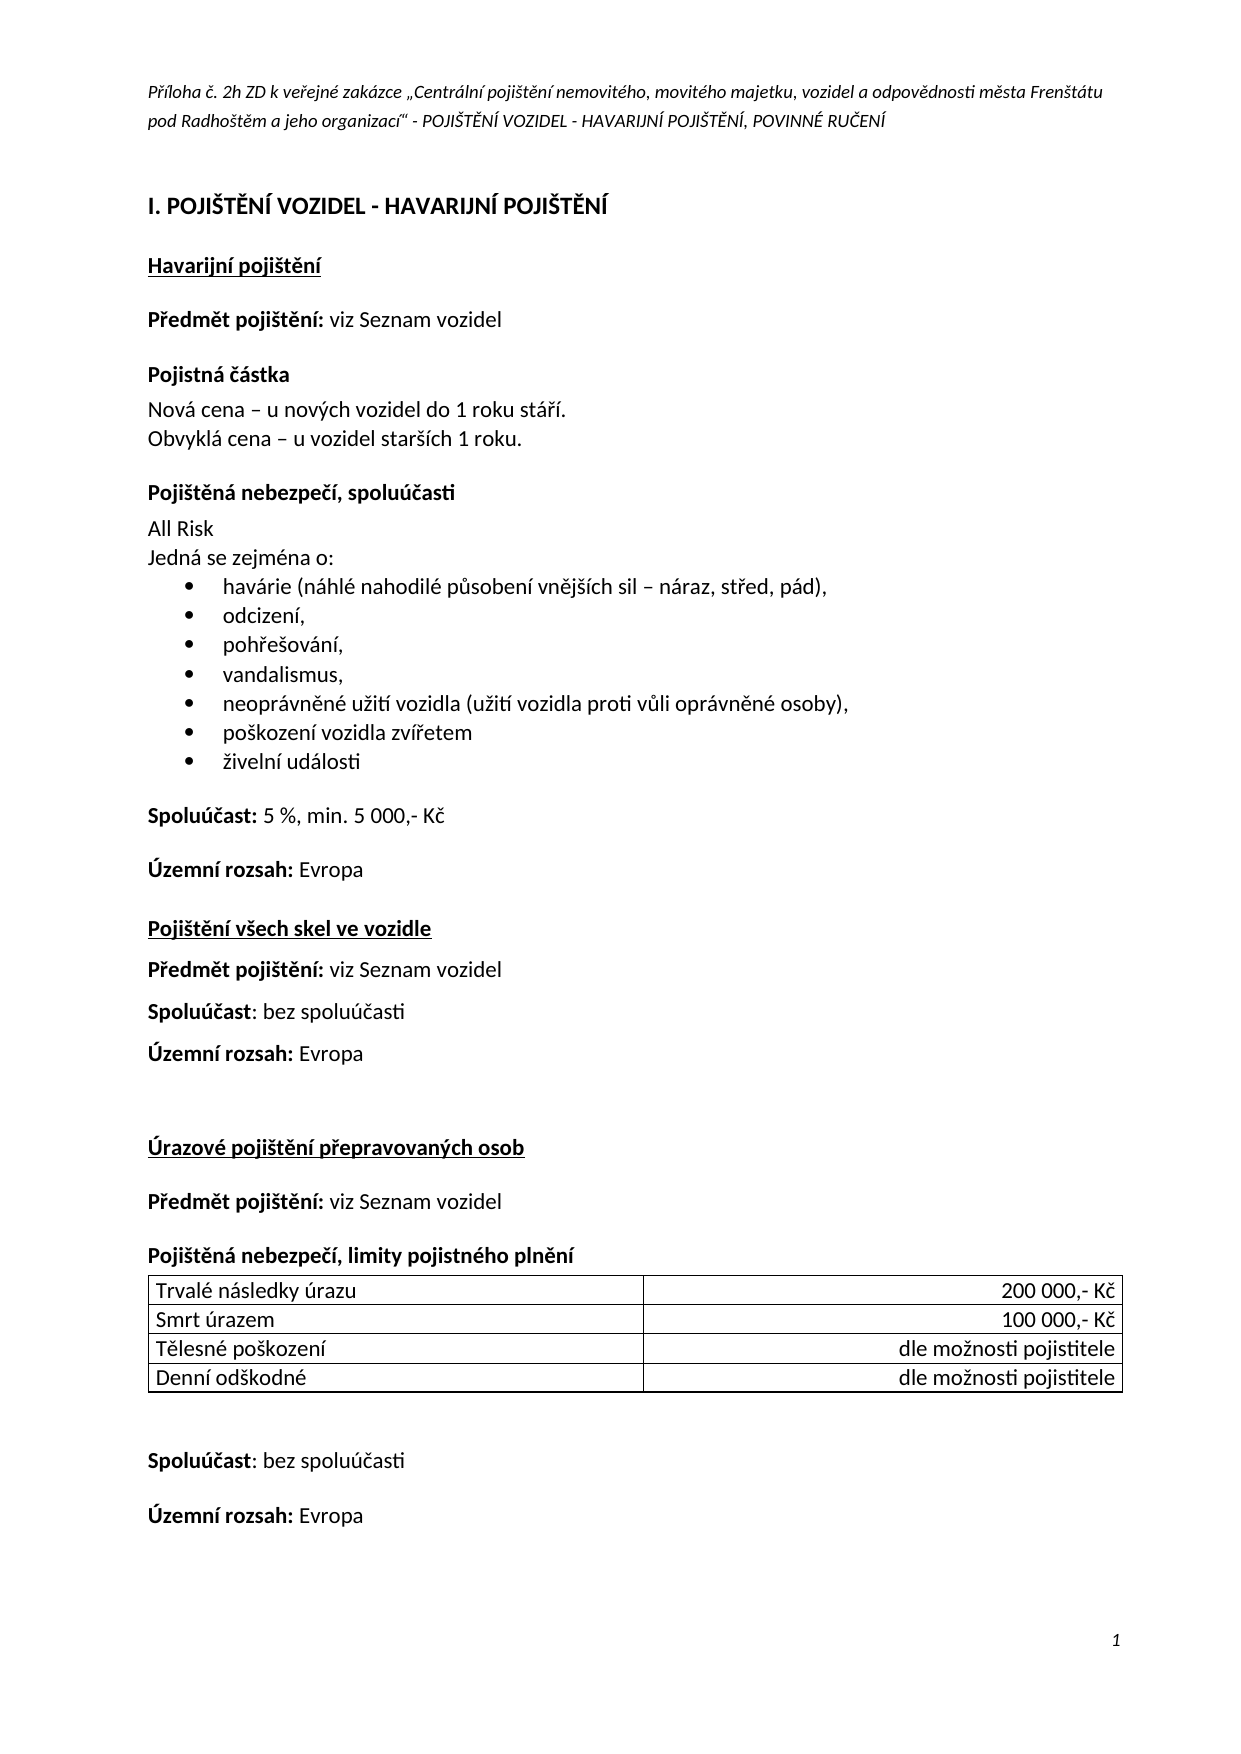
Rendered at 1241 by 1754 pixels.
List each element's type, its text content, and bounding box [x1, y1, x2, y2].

list pohřešování, [185, 629, 1122, 658]
list živelní události [185, 746, 1122, 775]
subtitle Předmět pojištění: viz Seznam vozidel [148, 954, 1122, 983]
list Úrazové pojištění přepravovaných osob [148, 1131, 1122, 1161]
subtitle Územní rozsah: Evropa [148, 854, 1122, 883]
subtitle Spoluúčast: 5 %, min. 5 000,- Kč [148, 800, 1122, 829]
table_header Trvalé následky úrazu [149, 1276, 643, 1304]
list neoprávněné užití vozidla (užití vozidla proti vůli oprávněné osoby), [185, 688, 1122, 717]
list I. POJIŠTĚNÍ VOZIDEL - HAVARIJNÍ POJIŠTĚNÍ [148, 191, 1122, 221]
subtitle Předmět pojištění: viz Seznam vozidel [148, 1186, 1122, 1215]
text Jedná se zejména o: [148, 542, 1122, 571]
table_cell dle možnosti pojistitele [644, 1334, 1122, 1362]
list Havarijní pojištění [148, 250, 1122, 279]
subtitle Územní rozsah: Evropa [148, 1500, 1122, 1529]
table_cell Smrt úrazem [149, 1305, 643, 1333]
text All Risk [148, 513, 1122, 542]
list havárie (náhlé nahodilé působení vnějších sil – náraz, střed, pád), [185, 571, 1122, 600]
table_cell dle možnosti pojistitele [644, 1364, 1122, 1391]
table_header 200 000,- Kč [644, 1276, 1122, 1304]
list odcizení, [185, 600, 1122, 629]
text Nová cena – u nových vozidel do 1 roku stáří. [148, 394, 1122, 423]
subtitle Pojištěná nebezpečí, limity pojistného plnění [148, 1240, 1122, 1269]
list vandalismus, [185, 658, 1122, 688]
table_cell Denní odškodné [149, 1364, 643, 1391]
subtitle Pojistná částka [148, 358, 1122, 388]
list Pojištění všech skel ve vozidle [148, 913, 1122, 942]
subtitle Spoluúčast: bez spoluúčasti [148, 996, 1122, 1025]
table_cell Tělesné poškození [149, 1334, 643, 1362]
subtitle Územní rozsah: Evropa [148, 1038, 1122, 1067]
text Obvyklá cena – u vozidel starších 1 roku. [148, 423, 1122, 452]
list poškození vozidla zvířetem [185, 717, 1122, 746]
subtitle Pojištěná nebezpečí, spoluúčasti [148, 477, 1122, 506]
table_cell 100 000,- Kč [644, 1305, 1122, 1333]
subtitle Spoluúčast: bez spoluúčasti [148, 1446, 1122, 1475]
subtitle Předmět pojištění: viz Seznam vozidel [148, 304, 1122, 333]
